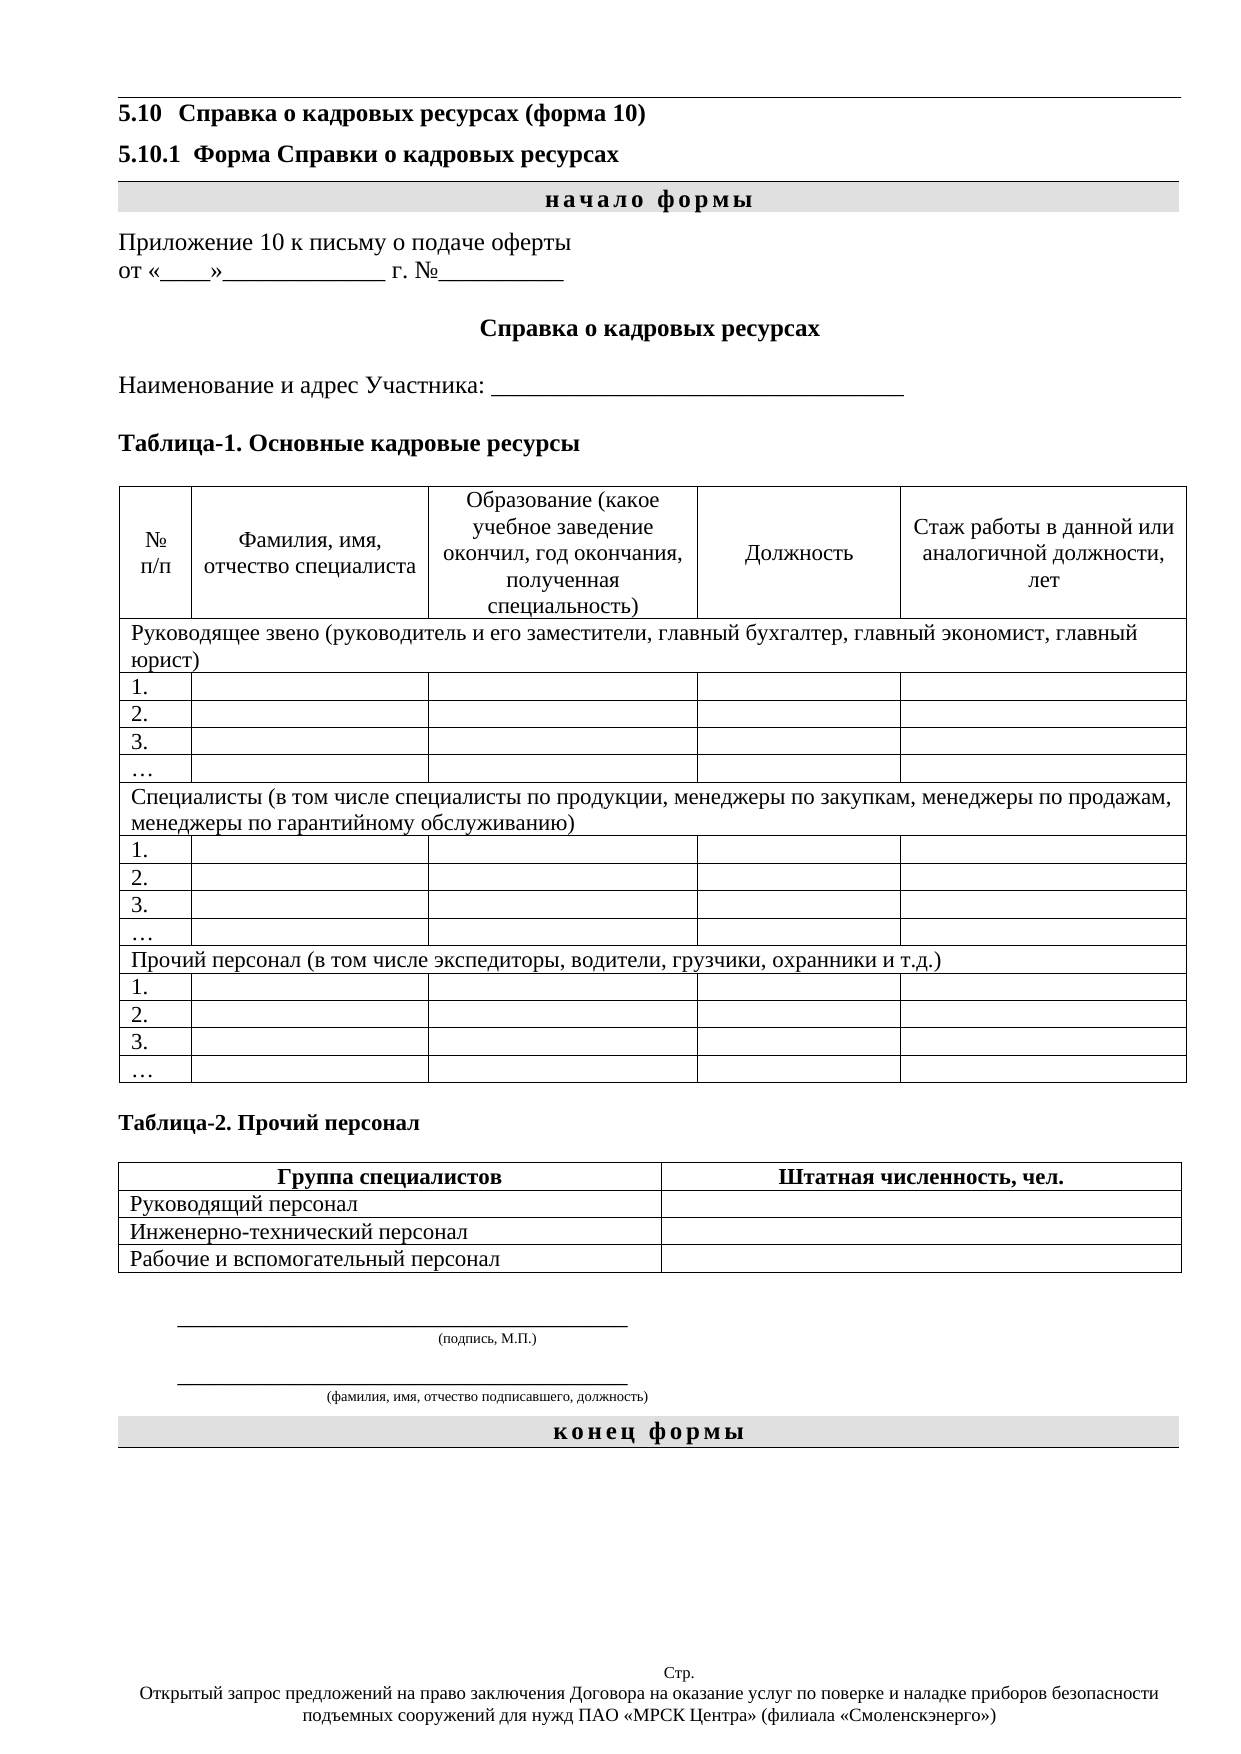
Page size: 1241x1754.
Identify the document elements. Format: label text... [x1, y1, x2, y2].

table_cell [192, 974, 428, 1000]
table_cell [698, 701, 900, 727]
table_cell Специалисты (в том числе специалисты по продукции, менеджеры по закупкам, менеджеры по продажам, менеджеры по гарантийному обслуживанию) [120, 783, 1186, 835]
table_cell Прочий персонал (в том числе экспедиторы, водители, грузчики, охранники и т.д.) [120, 946, 1186, 972]
table_cell [429, 728, 697, 754]
table_cell Руководящее звено (руководитель и его заместители, главный бухгалтер, главный экономист, главный юрист) [120, 619, 1186, 672]
table_header № п/п [120, 487, 191, 618]
table_cell [901, 891, 1186, 918]
table_cell [901, 836, 1186, 863]
text ____________________________________ [118, 1301, 1181, 1330]
table_cell [698, 919, 900, 945]
table_cell [662, 1245, 1181, 1272]
table_cell [192, 673, 428, 699]
table_cell [698, 974, 900, 1000]
table_cell [192, 728, 428, 754]
table_cell [901, 919, 1186, 945]
text Таблица-2. Прочий персонал [118, 1109, 1181, 1136]
text Таблица-1. Основные кадровые ресурсы [118, 428, 1181, 457]
table_cell [698, 864, 900, 890]
text Приложение 10 к письму о подаче оферты от «____»_____________ г. №__________ [118, 227, 1181, 284]
table_cell [901, 1001, 1186, 1027]
table_cell [698, 891, 900, 918]
table_header Штатная численность, чел. [662, 1163, 1181, 1189]
table_cell [901, 701, 1186, 727]
table_cell [698, 755, 900, 782]
table_header Стаж работы в данной или аналогичной должности, лет [901, 487, 1186, 618]
table_cell [429, 891, 697, 918]
table_cell [901, 864, 1186, 890]
table_cell Руководящий персонал [119, 1191, 661, 1217]
table_header Должность [698, 487, 900, 618]
table_cell [429, 755, 697, 782]
table_cell [120, 891, 191, 918]
table_cell [698, 673, 900, 699]
table_cell [698, 728, 900, 754]
table_cell [120, 836, 191, 863]
table_cell [192, 919, 428, 945]
table_cell [192, 836, 428, 863]
table_cell [662, 1191, 1181, 1217]
text Справка о кадровых ресурсах [118, 313, 1181, 342]
table_cell … [120, 755, 191, 782]
text (подпись, М.П.) [118, 1330, 797, 1359]
table_cell [901, 673, 1186, 699]
text (фамилия, имя, отчество подписавшего, должность) [118, 1388, 797, 1416]
subtitle Справка о кадровых ресурсах (форма 10) [118, 98, 1181, 127]
subtitle Форма Справки о кадровых ресурсах [118, 139, 1181, 168]
table_cell [192, 891, 428, 918]
table_cell [429, 1028, 697, 1054]
table_cell [120, 1028, 191, 1054]
table_cell … [120, 1056, 191, 1082]
table_cell [901, 1028, 1186, 1054]
text начало формы [118, 182, 1179, 212]
table_cell [429, 919, 697, 945]
table_cell [698, 1001, 900, 1027]
table_cell [192, 701, 428, 727]
table_cell [698, 1028, 900, 1054]
table_cell [698, 836, 900, 863]
table_cell [698, 1056, 900, 1082]
table_cell [429, 701, 697, 727]
table_cell Инженерно-технический персонал [119, 1218, 661, 1244]
table_cell [901, 974, 1186, 1000]
table_cell [120, 701, 191, 727]
table_cell [120, 974, 191, 1000]
table_cell [120, 1001, 191, 1027]
table_cell [192, 1001, 428, 1027]
text ____________________________________ [118, 1359, 1181, 1388]
table_cell [429, 836, 697, 863]
table_cell [192, 1056, 428, 1082]
table_cell [192, 864, 428, 890]
table_cell [192, 755, 428, 782]
table_cell [192, 1028, 428, 1054]
table_cell [429, 974, 697, 1000]
table_cell [429, 1001, 697, 1027]
table_cell [429, 673, 697, 699]
table_cell … [120, 919, 191, 945]
table_cell [662, 1218, 1181, 1244]
table_cell [429, 1056, 697, 1082]
table_cell [120, 864, 191, 890]
table_cell [901, 755, 1186, 782]
table_cell [901, 728, 1186, 754]
table_cell [901, 1056, 1186, 1082]
text конец формы [118, 1416, 1179, 1447]
table_cell [120, 728, 191, 754]
table_header Фамилия, имя, отчество специалиста [192, 487, 428, 618]
text Наименование и адрес Участника: _________________________________ [118, 371, 1181, 399]
table_cell [120, 673, 191, 699]
table_header Группа специалистов [119, 1163, 661, 1189]
table_cell [429, 864, 697, 890]
table_cell Рабочие и вспомогательный персонал [119, 1245, 661, 1272]
table_header Образование (какое учебное заведение окончил, год окончания, полученная специальность) [429, 487, 697, 618]
